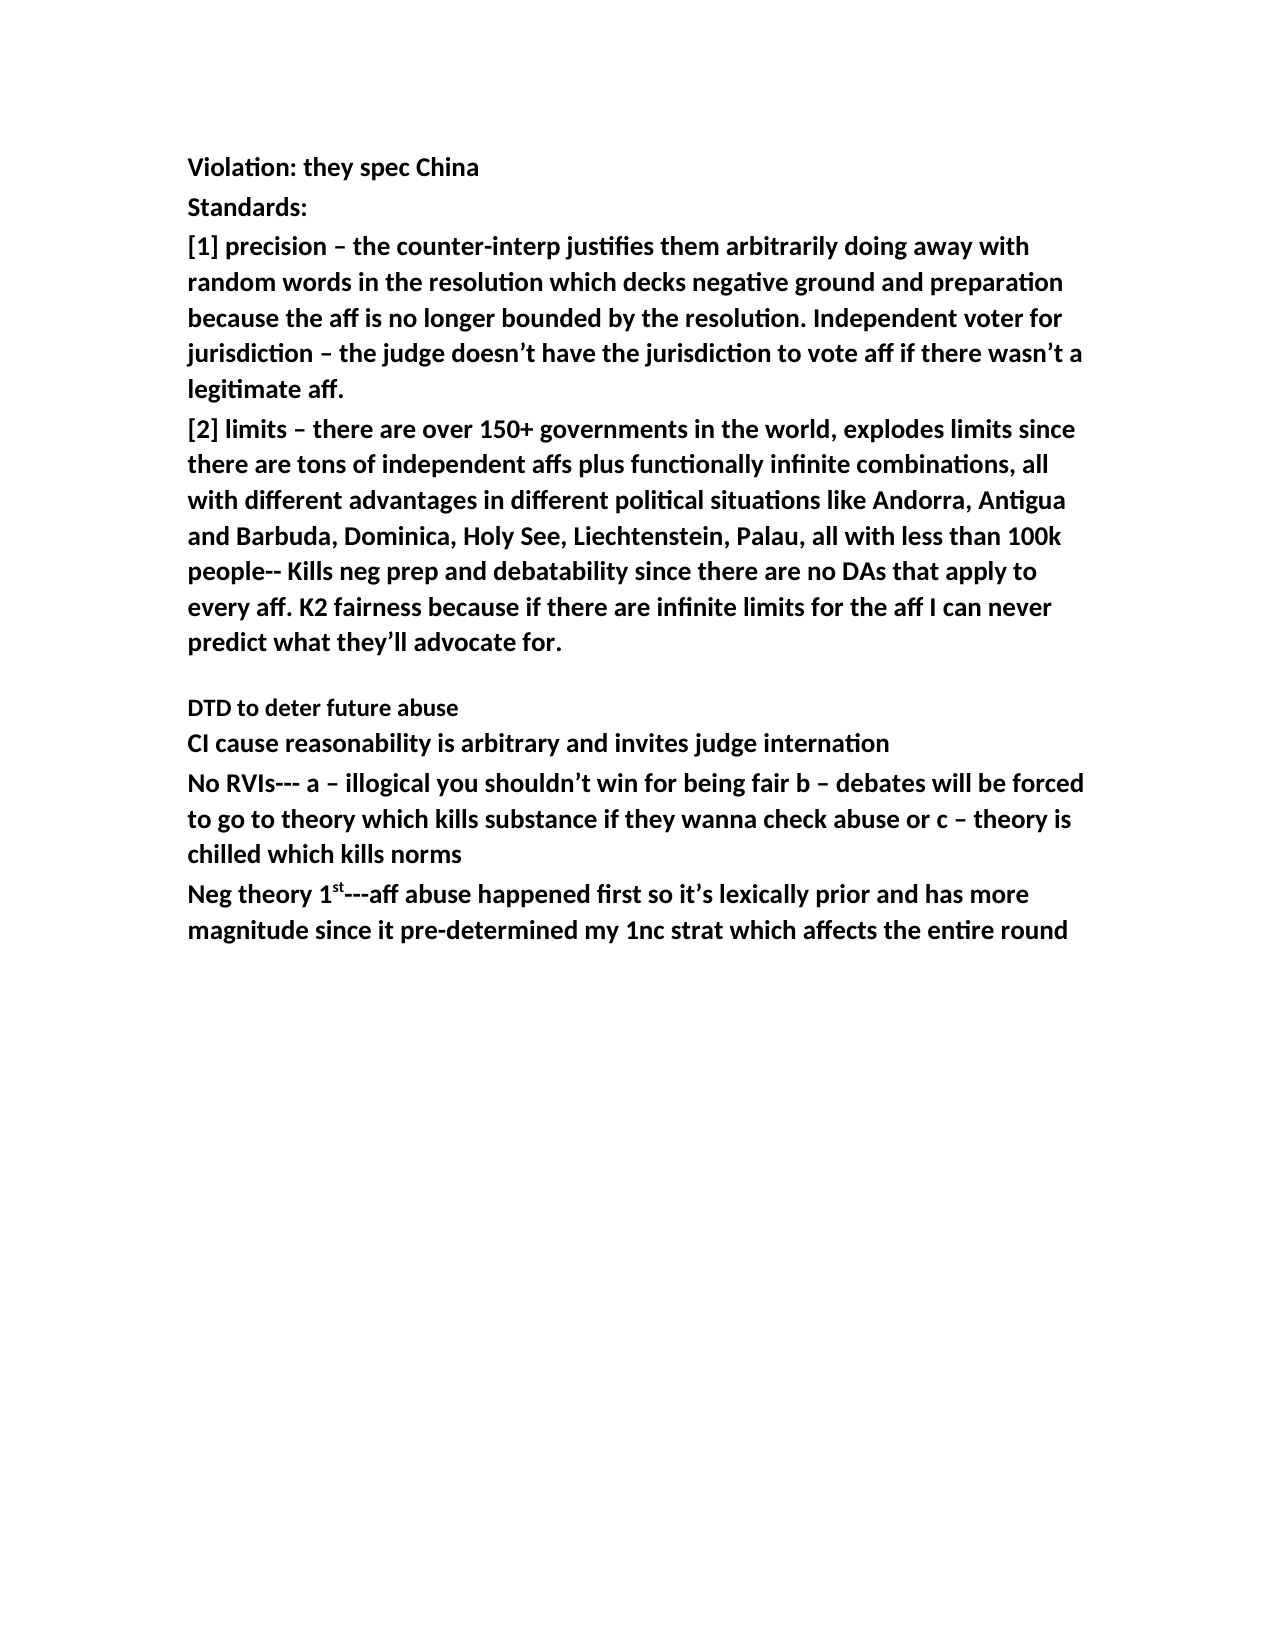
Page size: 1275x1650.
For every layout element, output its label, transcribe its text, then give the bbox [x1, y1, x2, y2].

subtitle [1] precision – the counter-interp justifies them arbitrarily doing away with random words in the resolution which decks negative ground and preparation because the aff is no longer bounded by the resolution. Independent voter for jurisdiction – the judge doesn’t have the jurisdiction to vote aff if there wasn’t a legitimate aff. [187, 229, 1087, 405]
subtitle Neg theory 1st---aff abuse happened first so it’s lexically prior and has more magnitude since it pre-determined my 1nc strat which affects the entire round [187, 877, 1087, 946]
text DTD to deter future abuse [187, 692, 1087, 722]
subtitle CI cause reasonability is arbitrary and invites judge internation [187, 726, 1087, 759]
subtitle No RVIs--- a – illogical you shouldn’t win for being fair b – debates will be forced to go to theory which kills substance if they wanna check abuse or c – theory is chilled which kills norms [187, 766, 1087, 871]
subtitle Violation: they spec China [187, 150, 1087, 183]
subtitle Standards: [187, 190, 1087, 223]
subtitle [2] limits – there are over 150+ governments in the world, explodes limits since there are tons of independent affs plus functionally infinite combinations, all with different advantages in different political situations like Andorra, Antigua and Barbuda, Dominica, Holy See, Liechtenstein, Palau, all with less than 100k people-- Kills neg prep and debatability since there are no DAs that apply to every aff. K2 fairness because if there are infinite limits for the aff I can never predict what they’ll advocate for. [187, 412, 1087, 659]
